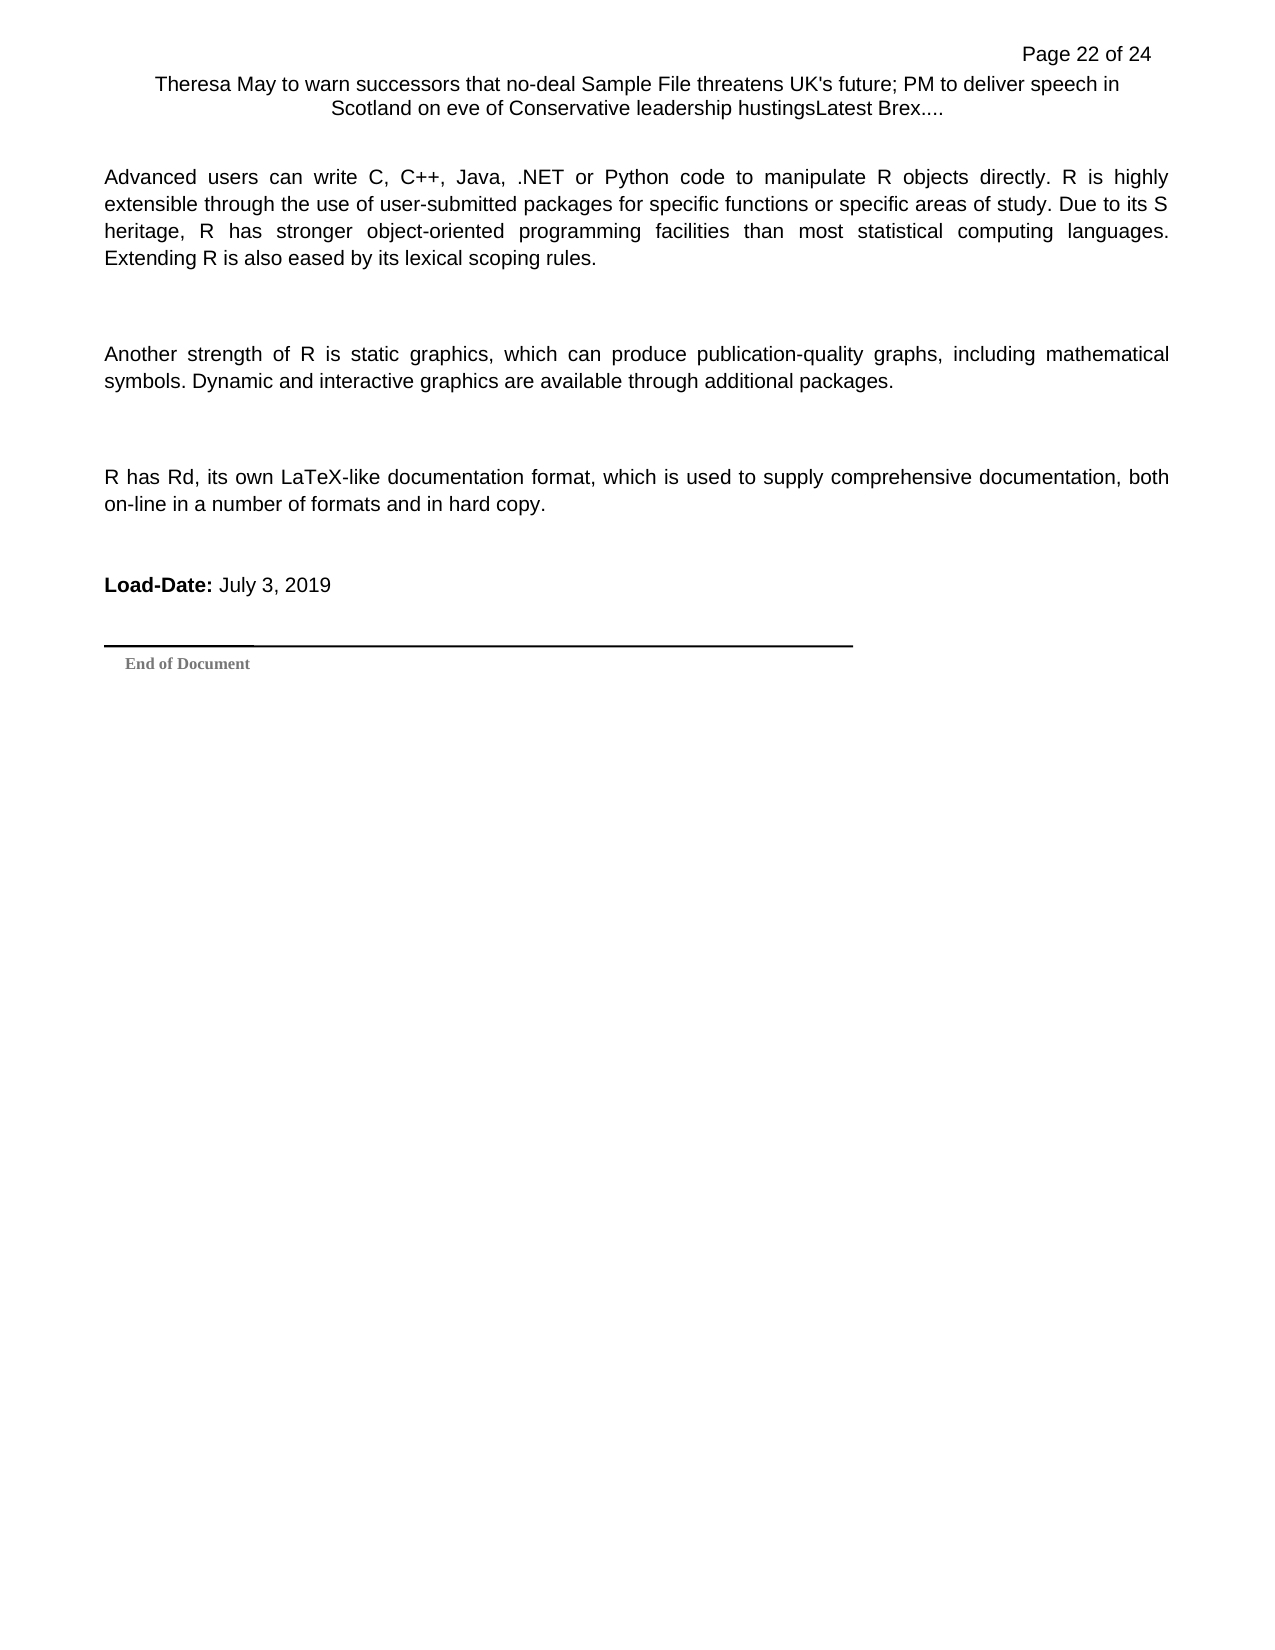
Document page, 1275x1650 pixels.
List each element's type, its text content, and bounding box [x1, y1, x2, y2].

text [104, 161, 1171, 270]
text R has Rd, its own LaTeX-like documentation format, which is used to supply comprehensive documentation, both on-line in a number of formats and in hard copy. [104, 461, 1171, 516]
text Load-Date: July 3, 2019 [104, 541, 1171, 596]
text End of Document [125, 625, 1171, 673]
text Another strength of R is static graphics, which can produce publication-quality graphs, including mathematical symbols. Dynamic and interactive graphics are available through additional packages. [104, 338, 1171, 393]
